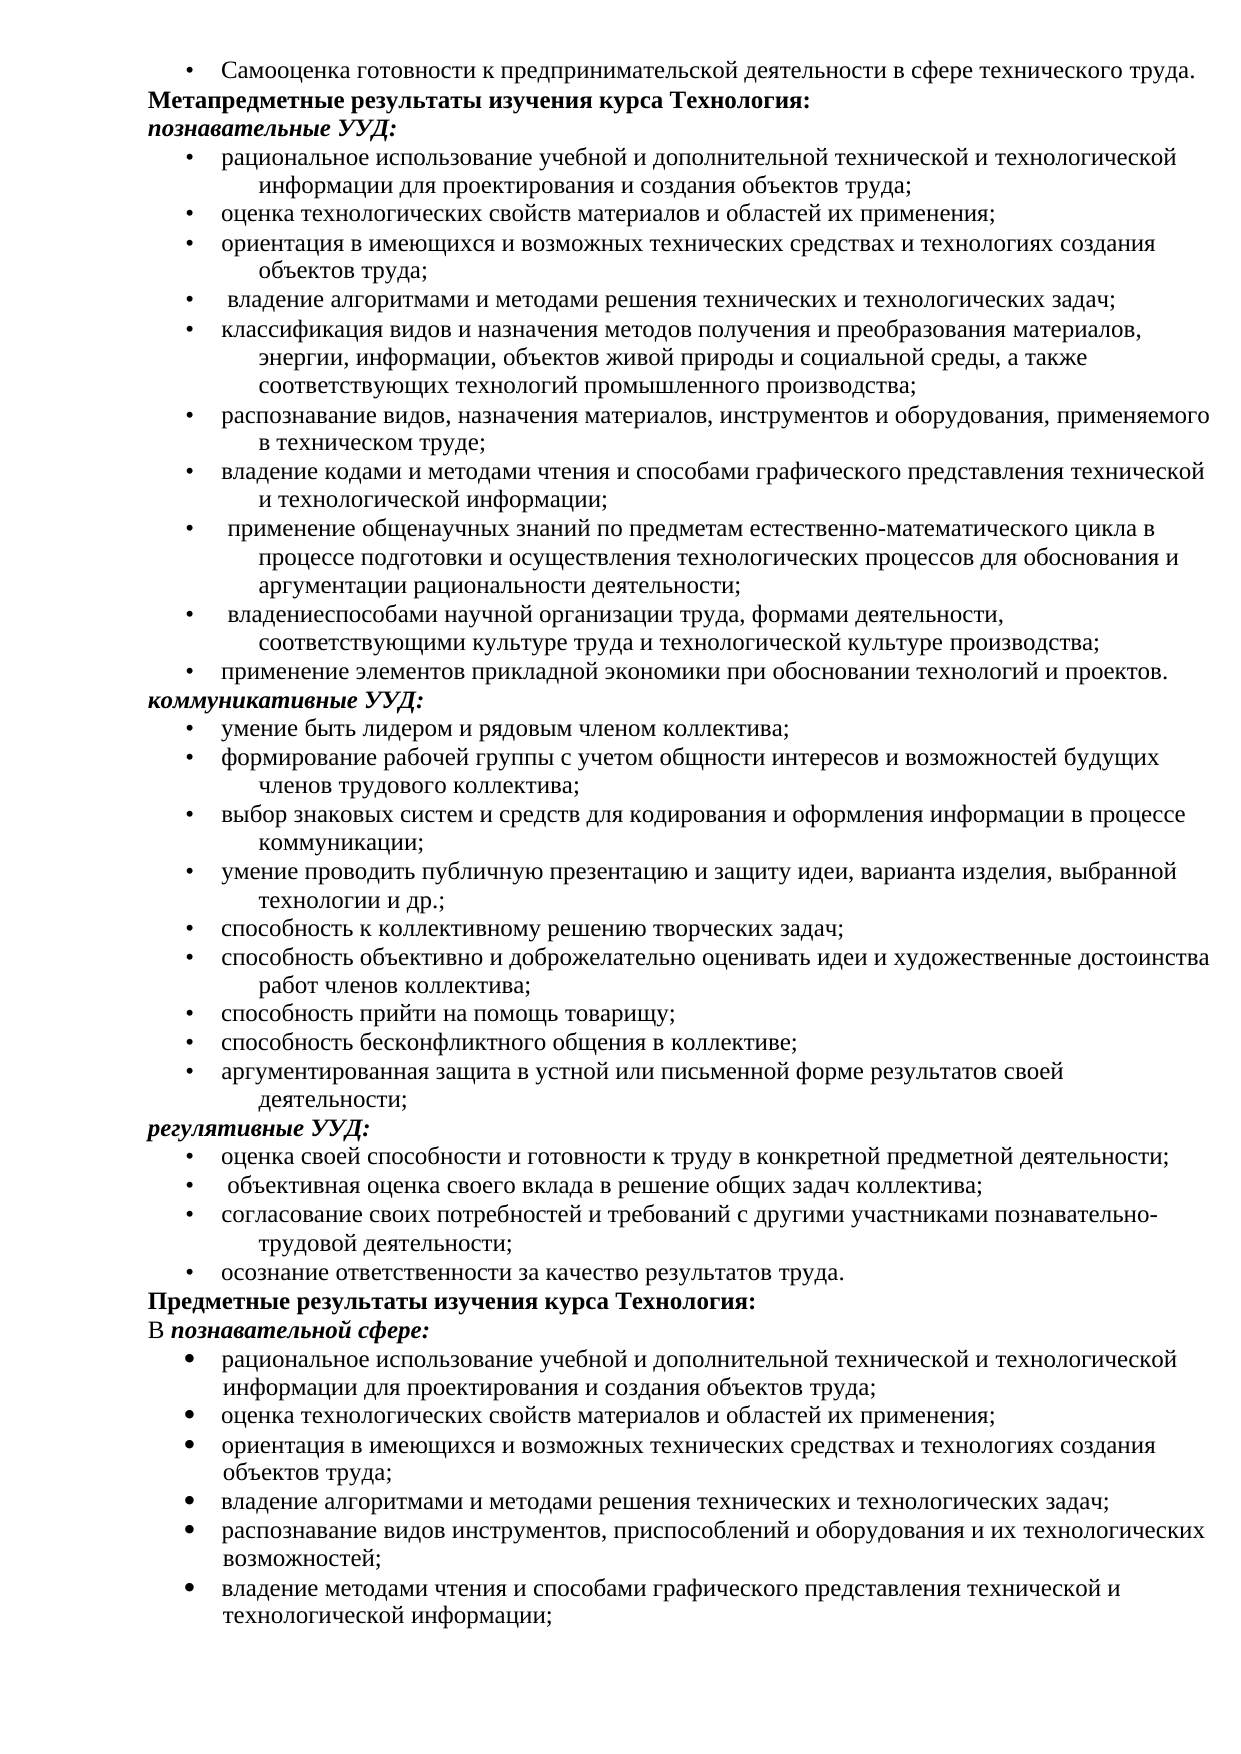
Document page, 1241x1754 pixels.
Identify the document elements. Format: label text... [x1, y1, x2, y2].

list рациональное использование учебной и дополнительной технической и технологической информации для проектирования и создания объектов труда; [185, 143, 1177, 199]
list владение методами чтения и способами графического представления технической и технологической информации; [185, 1575, 1122, 1629]
list формирование рабочей группы с учетом общности интересов и возможностей будущих членов трудового коллектива; [185, 744, 1160, 799]
subtitle Метапредметные результаты изучения курса Технология: [148, 85, 1226, 113]
subtitle регулятивные УУД: [148, 1114, 1226, 1142]
list оценка своей способности и готовности к труду в конкретной предметной деятельности; [185, 1142, 1226, 1170]
list выбор знаковых систем и средств для кодирования и оформления информации в процессе коммуникации; [185, 801, 1186, 856]
list осознание ответственности за качество результатов труда. [185, 1257, 1226, 1285]
list Самооценка готовности к предпринимательской деятельности в сфере технического труда. [185, 55, 1226, 84]
list владение алгоритмами и методами решения технических и технологических задач; [185, 1486, 1226, 1514]
list способность бесконфликтного общения в коллективе; [185, 1027, 1226, 1056]
list аргументированная защита в устной или письменной форме результатов своей деятельности; [185, 1058, 1064, 1113]
subtitle В познавательной сфере: [148, 1315, 1226, 1344]
list распознавание видов инструментов, приспособлений и оборудования и их технологических возможностей; [185, 1517, 1205, 1572]
list способность прийти на помощь товарищу; [185, 999, 1226, 1027]
list согласование своих потребностей и требований с другими участниками познавательно- трудовой деятельности; [185, 1200, 1159, 1257]
list оценка технологических свойств материалов и областей их применения; [185, 199, 1226, 227]
list рациональное использование учебной и дополнительной технической и технологической информации для проектирования и создания объектов труда; [185, 1346, 1178, 1401]
list умение проводить публичную презентацию и защиту идеи, варианта изделия, выбранной технологии и др.; [185, 857, 1177, 913]
list способность объективно и доброжелательно оценивать идеи и художественные достоинства работ членов коллектива; [185, 944, 1210, 999]
list владение алгоритмами и методами решения технических и технологических задач; [185, 284, 1226, 313]
list ориентация в имеющихся и возможных технических средствах и технологиях создания объектов труда; [185, 1432, 1157, 1486]
list распознавание видов, назначения материалов, инструментов и оборудования, применяемого в техническом труде; [185, 401, 1211, 456]
list классификация видов и назначения методов получения и преобразования материалов, энергии, информации, объектов живой природы и социальной среды, а также соответствующих технологий промышленного производства; [185, 314, 1142, 399]
list применение общенаучных знаний по предметам естественно-математического цикла в процессе подготовки и осуществления технологических процессов для обоснования и аргументации рациональности деятельности; [185, 514, 1180, 599]
list умение быть лидером и рядовым членом коллектива; [185, 714, 1226, 742]
list владение кодами и методами чтения и способами графического представления технической и технологической информации; [185, 458, 1205, 513]
subtitle познавательные УУД: [148, 113, 1226, 142]
list оценка технологических свойств материалов и областей их применения; [185, 1401, 1226, 1429]
subtitle Предметные результаты изучения курса Технология: [148, 1286, 1226, 1315]
list применение элементов прикладной экономики при обосновании технологий и проектов. [185, 656, 1226, 685]
list владениеспособами научной организации труда, формами деятельности, соответствующими культуре труда и технологической культуре производства; [185, 601, 1101, 656]
list способность к коллективному решению творческих задач; [185, 913, 1226, 942]
list ориентация в имеющихся и возможных технических средствах и технологиях создания объектов труда; [185, 229, 1156, 284]
subtitle коммуникативные УУД: [148, 686, 1226, 714]
list объективная оценка своего вклада в решение общих задач коллектива; [185, 1170, 1226, 1199]
